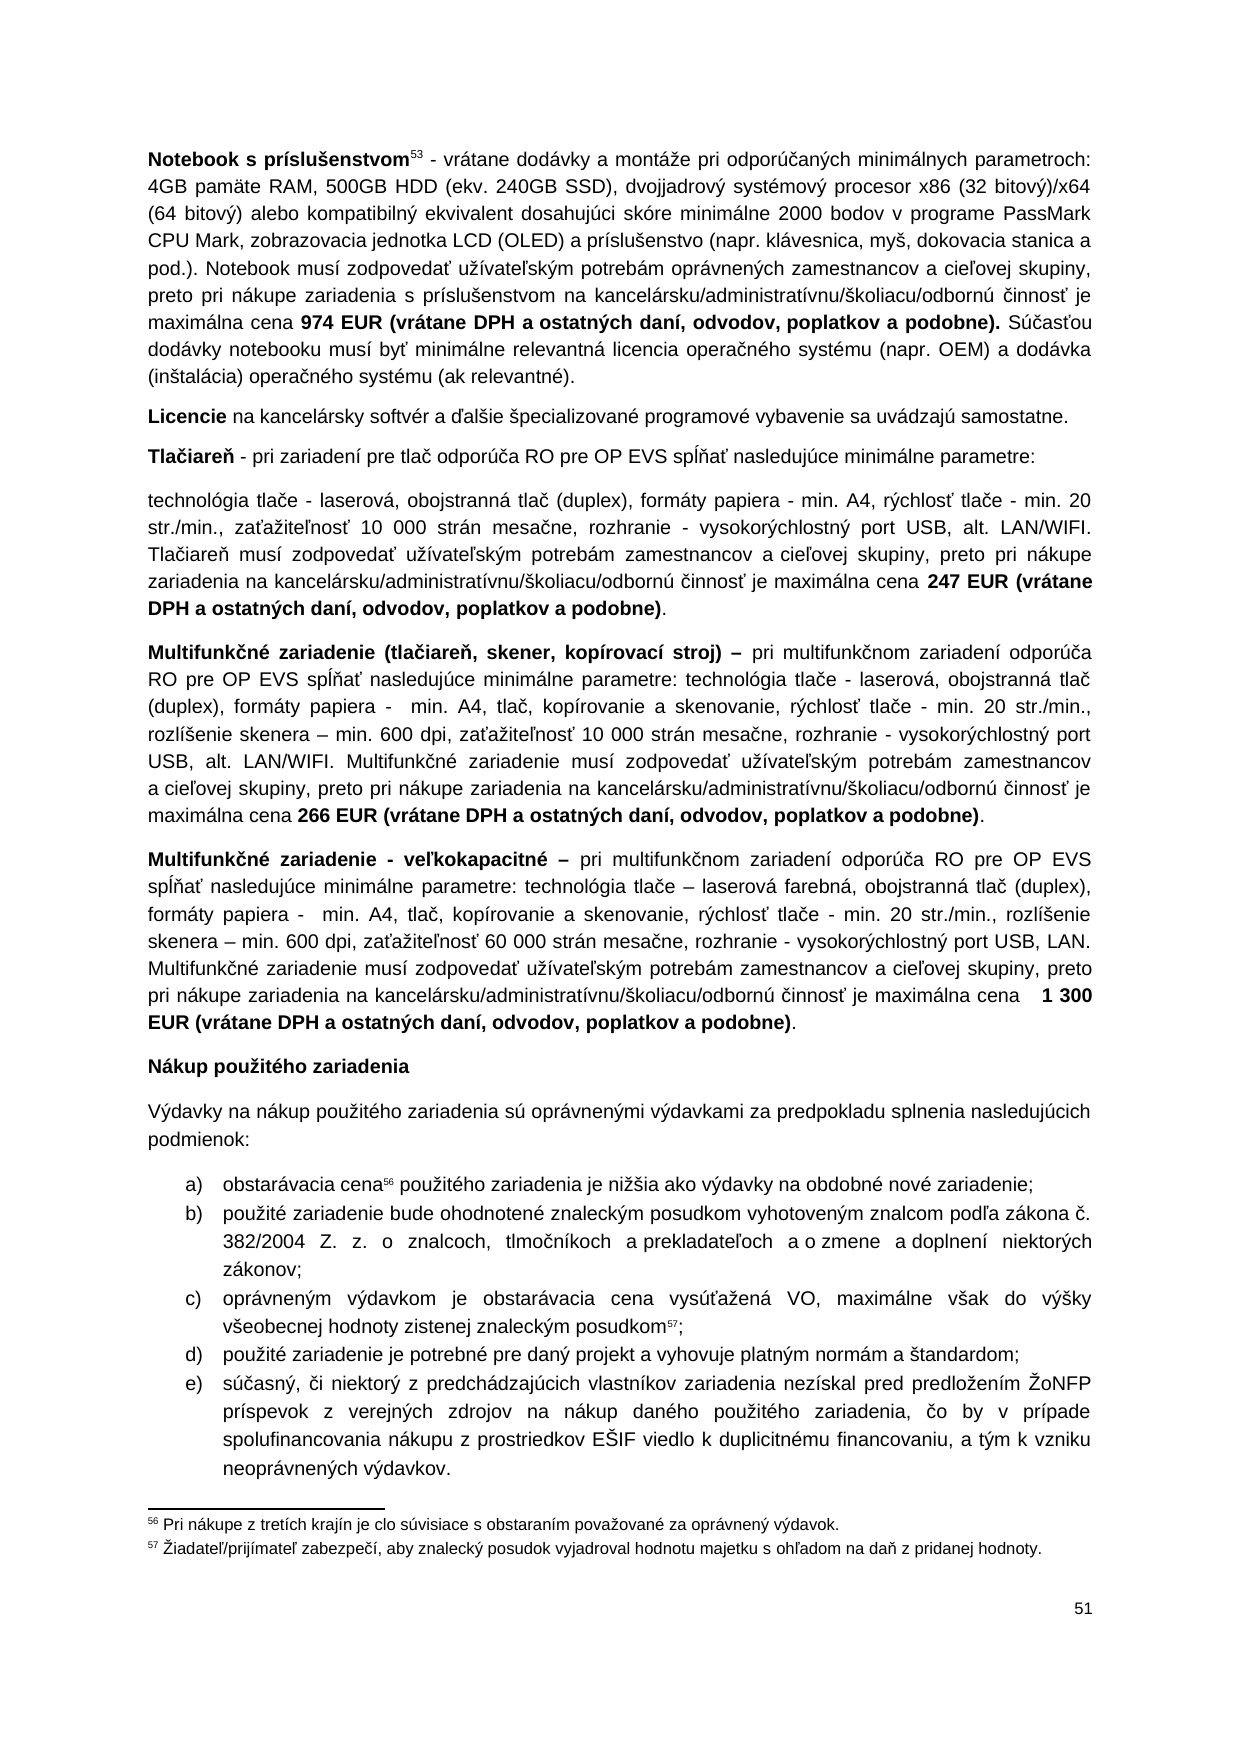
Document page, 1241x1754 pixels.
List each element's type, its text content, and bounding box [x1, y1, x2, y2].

list oprávneným výdavkom je obstarávacia cena vysúťažená VO, maximálne však do výšky všeobecnej hodnoty zistenej znaleckým posudkom; [185, 1287, 1092, 1338]
text Výdavky na nákup použitého zariadenia sú oprávnenými výdavkami za predpokladu splnenia nasledujúcich podmienok: [148, 1100, 1092, 1151]
text Nákup použitého zariadenia [148, 1055, 1092, 1078]
list obstarávacia cena použitého zariadenia je nižšia ako výdavky na obdobné nové zariadenie; [185, 1173, 1092, 1196]
list použité zariadenie je potrebné pre daný projekt a vyhovuje platným normám a štandardom; [185, 1343, 1092, 1366]
list súčasný, či niektorý z predchádzajúcich vlastníkov zariadenia nezískal pred predložením ŽoNFP príspevok z verejných zdrojov na nákup daného použitého zariadenia, čo by v prípade spolufinancovania nákupu z prostriedkov EŠIF viedlo k duplicitnému financovaniu, a tým k vzniku neoprávnených výdavkov. [185, 1372, 1092, 1479]
text Tlačiareň - pri zariadení pre tlač odporúča RO pre OP EVS spĺňať nasledujúce minimálne parametre: [148, 444, 1092, 467]
list použité zariadenie bude ohodnotené znaleckým posudkom vyhotoveným znalcom podľa zákona č. 382/2004 Z. z. o znalcoch, tlmočníkoch a prekladateľoch a o zmene a doplnení niektorých zákonov; [185, 1202, 1092, 1281]
text Multifunkčné zariadenie - veľkokapacitné – pri multifunkčnom zariadení odporúča RO pre OP EVS spĺňať nasledujúce minimálne parametre: technológia tlače – laserová farebná, obojstranná tlač (duplex), formáty papiera - min. A4, tlač, kopírovanie a skenovanie, rýchlosť tlače - min. 20 str./min., rozlíšenie skenera – min. 600 dpi, zaťažiteľnosť 60 000 strán mesačne, rozhranie - vysokorýchlostný port USB, LAN. Multifunkčné zariadenie musí zodpovedať užívateľským potrebám zamestnancov a cieľovej skupiny, preto pri nákupe zariadenia na kancelársku/administratívnu/školiacu/odbornú činnosť je maximálna cena 1 300 EUR (vrátane DPH a ostatných daní, odvodov, poplatkov a podobne). [148, 848, 1092, 1034]
text technológia tlače - laserová, obojstranná tlač (duplex), formáty papiera - min. A4, rýchlosť tlače - min. 20 str./min., zaťažiteľnosť 10 000 strán mesačne, rozhranie - vysokorýchlostný port USB, alt. LAN/WIFI. Tlačiareň musí zodpovedať užívateľským potrebám zamestnancov a cieľovej skupiny, preto pri nákupe zariadenia na kancelársku/administratívnu/školiacu/odbornú činnosť je maximálna cena 247 EUR (vrátane DPH a ostatných daní, odvodov, poplatkov a podobne). [148, 488, 1092, 620]
text Multifunkčné zariadenie (tlačiareň, skener, kopírovací stroj) – pri multifunkčnom zariadení odporúča RO pre OP EVS spĺňať nasledujúce minimálne parametre: technológia tlače - laserová, obojstranná tlač (duplex), formáty papiera - min. A4, tlač, kopírovanie a skenovanie, rýchlosť tlače - min. 20 str./min., rozlíšenie skenera – min. 600 dpi, zaťažiteľnosť 10 000 strán mesačne, rozhranie - vysokorýchlostný port USB, alt. LAN/WIFI. Multifunkčné zariadenie musí zodpovedať užívateľským potrebám zamestnancov a cieľovej skupiny, preto pri nákupe zariadenia na kancelársku/administratívnu/školiacu/odbornú činnosť je maximálna cena 266 EUR (vrátane DPH a ostatných daní, odvodov, poplatkov a podobne). [148, 641, 1092, 827]
text Licencie na kancelársky softvér a ďalšie špecializované programové vybavenie sa uvádzajú samostatne. [148, 405, 1092, 428]
text Notebook s príslušenstvom53 - vrátane dodávky a montáže pri odporúčaných minimálnych parametroch: 4GB pamäte RAM, 500GB HDD (ekv. 240GB SSD), dvojjadrový systémový procesor x86 (32 bitový)/x64 (64 bitový) alebo kompatibilný ekvivalent dosahujúci skóre minimálne 2000 bodov v programe PassMark CPU Mark, zobrazovacia jednotka LCD (OLED) a príslušenstvo (napr. klávesnica, myš, dokovacia stanica a pod.). Notebook musí zodpovedať užívateľským potrebám oprávnených zamestnancov a cieľovej skupiny, preto pri nákupe zariadenia s príslušenstvom na kancelársku/administratívnu/školiacu/odbornú činnosť je maximálna cena 974 EUR (vrátane DPH a ostatných daní, odvodov, poplatkov a podobne). Súčasťou dodávky notebooku musí byť minimálne relevantná licencia operačného systému (napr. OEM) a dodávka (inštalácia) operačného systému (ak relevantné). [148, 148, 1092, 388]
